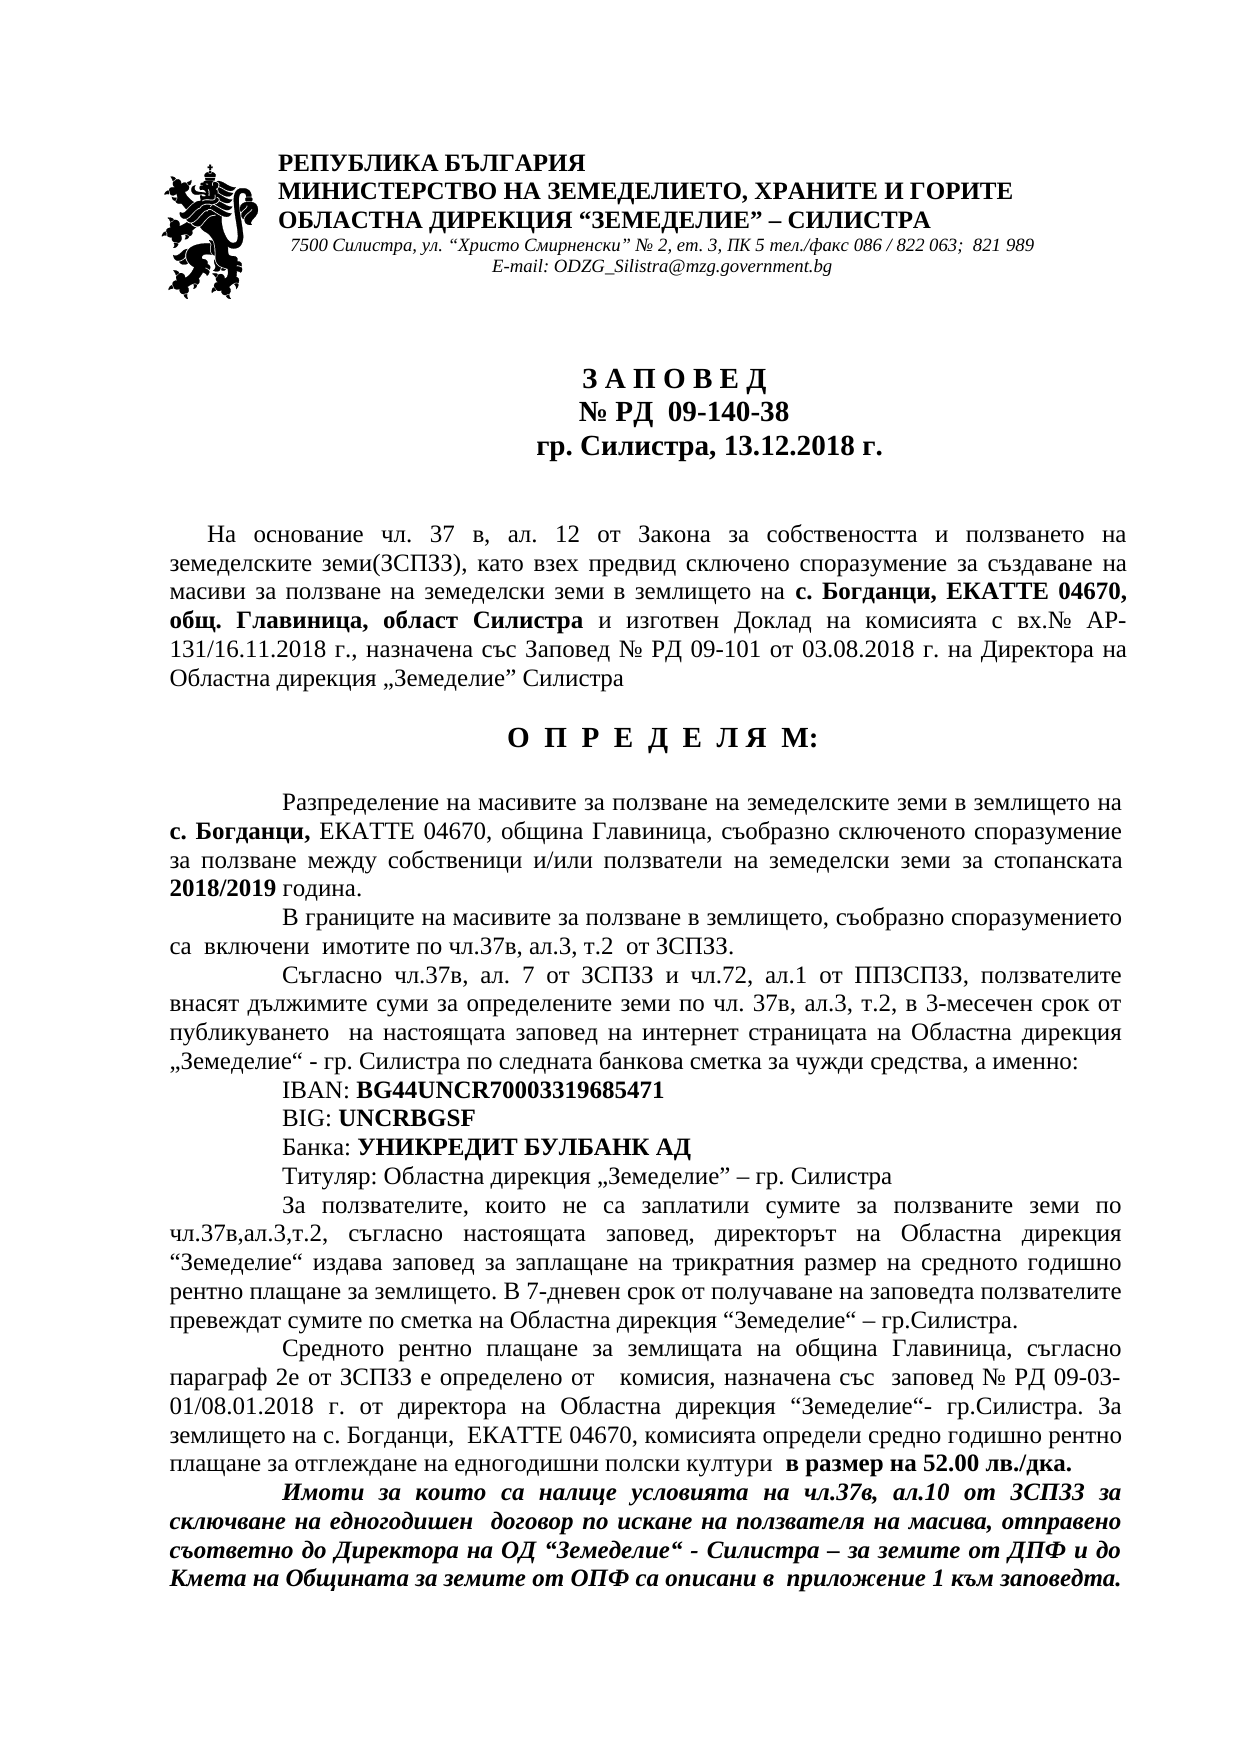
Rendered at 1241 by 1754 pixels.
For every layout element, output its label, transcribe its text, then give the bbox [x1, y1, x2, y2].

text областна дирекция “земеделие” – силистра [241, 205, 1034, 234]
text република българия [207, 148, 1034, 176]
text Титуляр: Областна дирекция „Земеделие” – гр. Силистра [207, 1161, 1034, 1190]
text Съгласно чл.37в, ал. 7 от ЗСПЗЗ и чл.72, ал.1 от ППЗСПЗЗ, ползвателите внасят дължимите суми за определените земи по чл. 37в, ал.3, т.2, в 3-месечен срок от публикуването на настоящата заповед на интернет страницата на Областна дирекция „Земеделие“ - гр. Силистра по следната банкова сметка за чужди средства, а именно: [169, 960, 1123, 1075]
text IBAN: BG44UNCR70003319685471 [169, 1075, 1123, 1103]
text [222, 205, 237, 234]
text Средното рентно плащане за землищата на община Главиница, съгласно параграф 2е от ЗСПЗЗ е определено от комисия, назначена със заповед № РД 09-03-01/08.01.2018 г. от директора на Областна дирекция “Земеделие“- гр.Силистра. За землището на с. Богданци, ЕКАТТЕ 04670, комисията определи средно годишно рентно плащане за отглеждане на едногодишни полски култури в размер на 52.00 лв./дка. [169, 1333, 1123, 1477]
text На основание чл. 37 в, ал. 12 от Закона за собствеността и ползването на земеделските земи(ЗСПЗЗ), като взех предвид сключено споразумение за създаване на масиви за ползване на земеделски земи в землището на с. Богданци, ЕКАТТЕ 04670, общ. Главиница, област Силистра и изготвен Доклад на комисията с вх.№ АР-131/16.11.2018 г., назначена със Заповед № РД 09-101 от 03.08.2018 г. на Директора на Областна дирекция „Земеделие” Силистра [169, 519, 1127, 691]
text № РД 09-140-38 [207, 394, 1034, 428]
text Банка: УНИКРЕДИТ БУЛБАНК АД [169, 1132, 1123, 1161]
text Разпределение на масивите за ползване на земеделските земи в землището на с. Богданци, ЕКАТТЕ 04670, община Главиница, съобразно сключеното споразумение за ползване между собственици и/или ползватели на земеделски земи за стопанската 2018/2019 година. [169, 787, 1123, 902]
text Имоти за които са налице условията на чл.37в, ал.10 от ЗСПЗЗ за сключване на едногодишен договор по искане на ползвателя на масива, отправено съответно до Директора на ОД “Земеделие“ - Силистра – за земите от ДПФ и до Кмета на Общината за земите от ОПФ са описани в приложение 1 към заповедта. [169, 1477, 1123, 1592]
text гр. Силистра, 13.12.2018 г. [432, 428, 1034, 461]
text О П Р Е Д Е Л Я М: [432, 720, 1034, 754]
text BIG: UNCRBGSF [169, 1103, 1123, 1132]
text За ползвателите, които не са заплатили сумите за ползваните земи по чл.37в,ал.3,т.2, съгласно настоящата заповед, директорът на Областна дирекция “Земеделие“ издава заповед за заплащане на трикратния размер на средното годишно рентно плащане за землището. В 7-дневен срок от получаване на заповедта ползвателите превеждат сумите по сметка на Областна дирекция “Земеделие“ – гр.Силистра. [169, 1190, 1123, 1333]
text З А П О В Е Д [507, 361, 1034, 394]
text В границите на масивите за ползване в землището, съобразно споразумението са включени имотите по чл.37в, ал.3, т.2 от ЗСПЗЗ. [169, 902, 1123, 960]
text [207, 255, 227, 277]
text 7500 Силистра, ул. “Христо Смирненски” № 2, ет. 3, пк 5 тел./факс 086 / 822 063; 821 989 Е-mail: odzg_Silistra@mzg.government.bg [229, 234, 1046, 277]
text министерство на земеделието, храните И гОРИТЕ [215, 176, 1034, 205]
